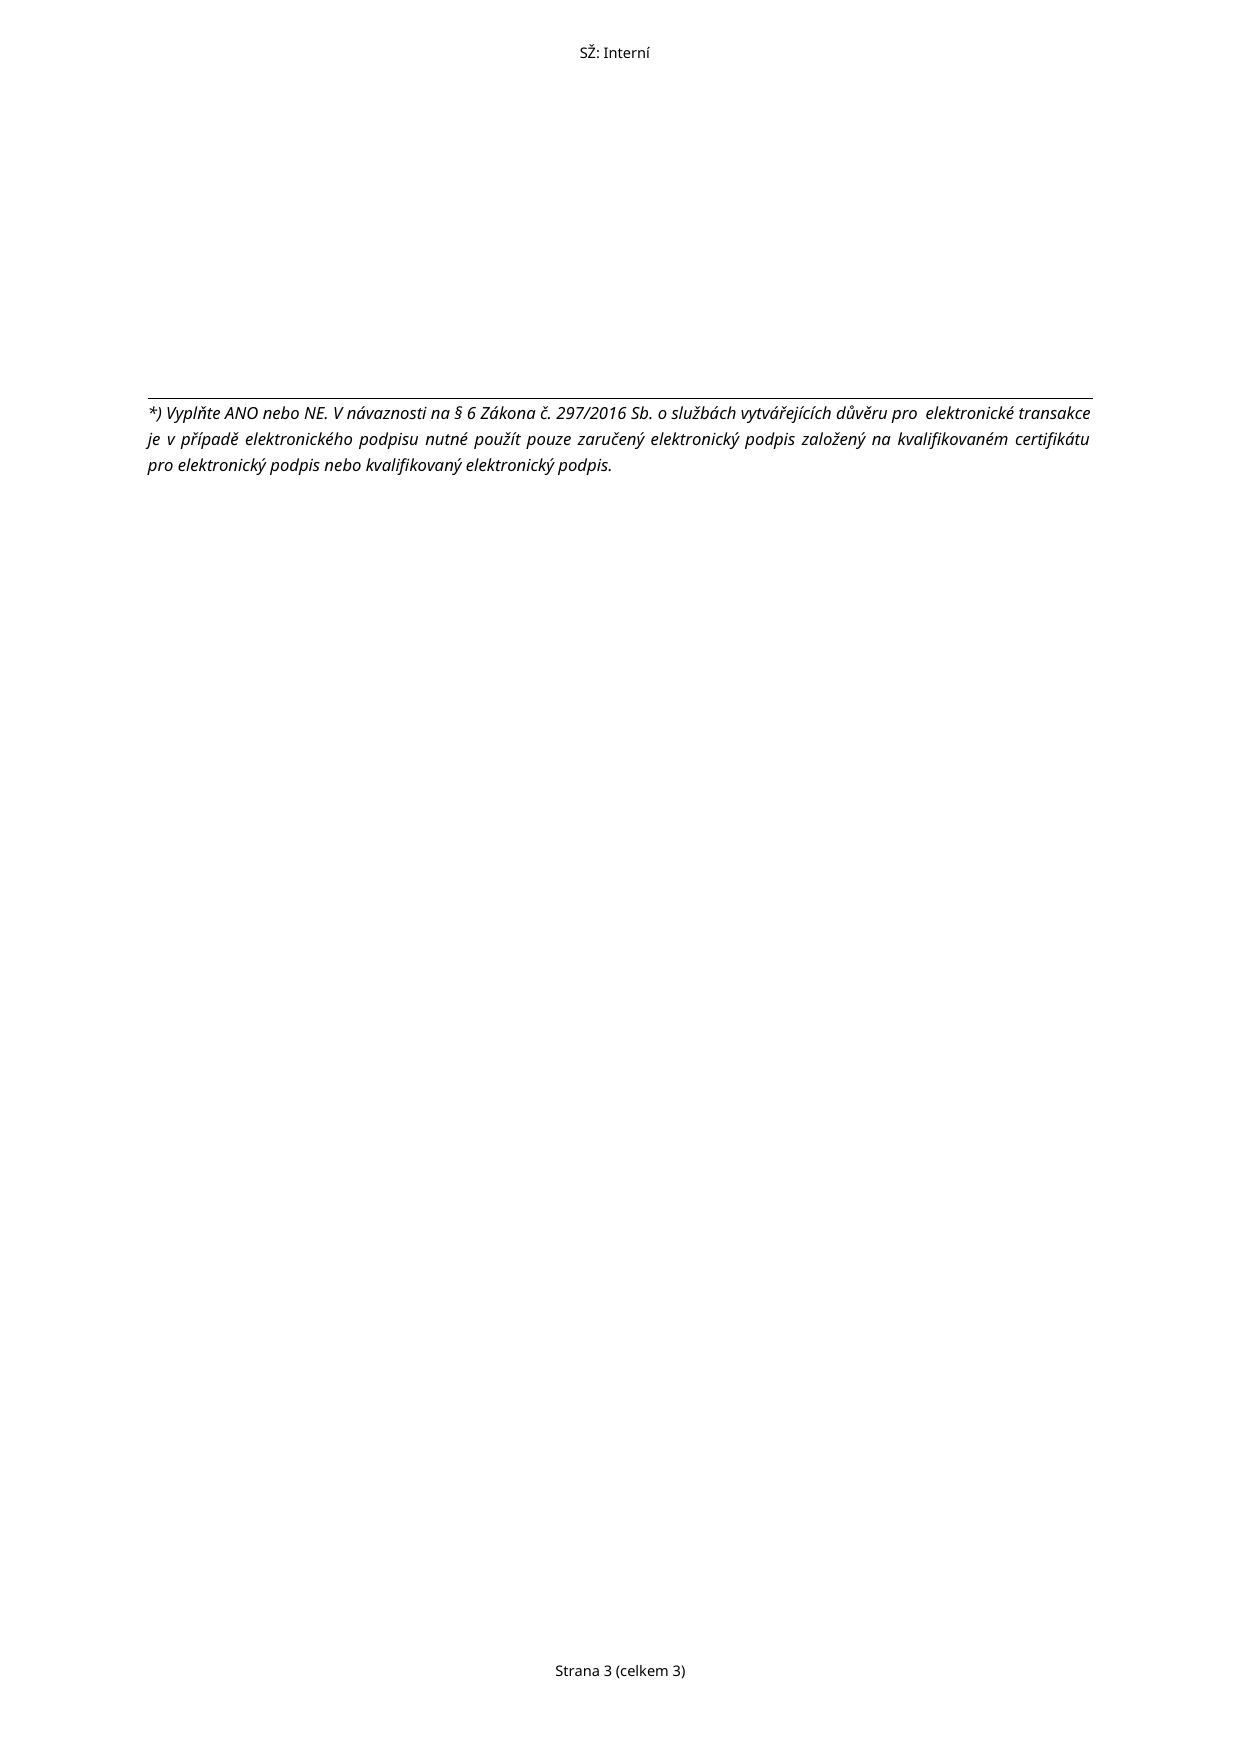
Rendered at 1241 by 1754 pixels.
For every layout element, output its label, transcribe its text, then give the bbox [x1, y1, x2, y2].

text *) Vyplňte ANO nebo NE. V návaznosti na § 6 Zákona č. 297/2016 Sb. o službách vytvářejících důvěru pro elektronické transakce je v případě elektronického podpisu nutné použít pouze zaručený elektronický podpis založený na kvalifikovaném certifikátu pro elektronický podpis nebo kvalifikovaný elektronický podpis. [148, 399, 1093, 476]
